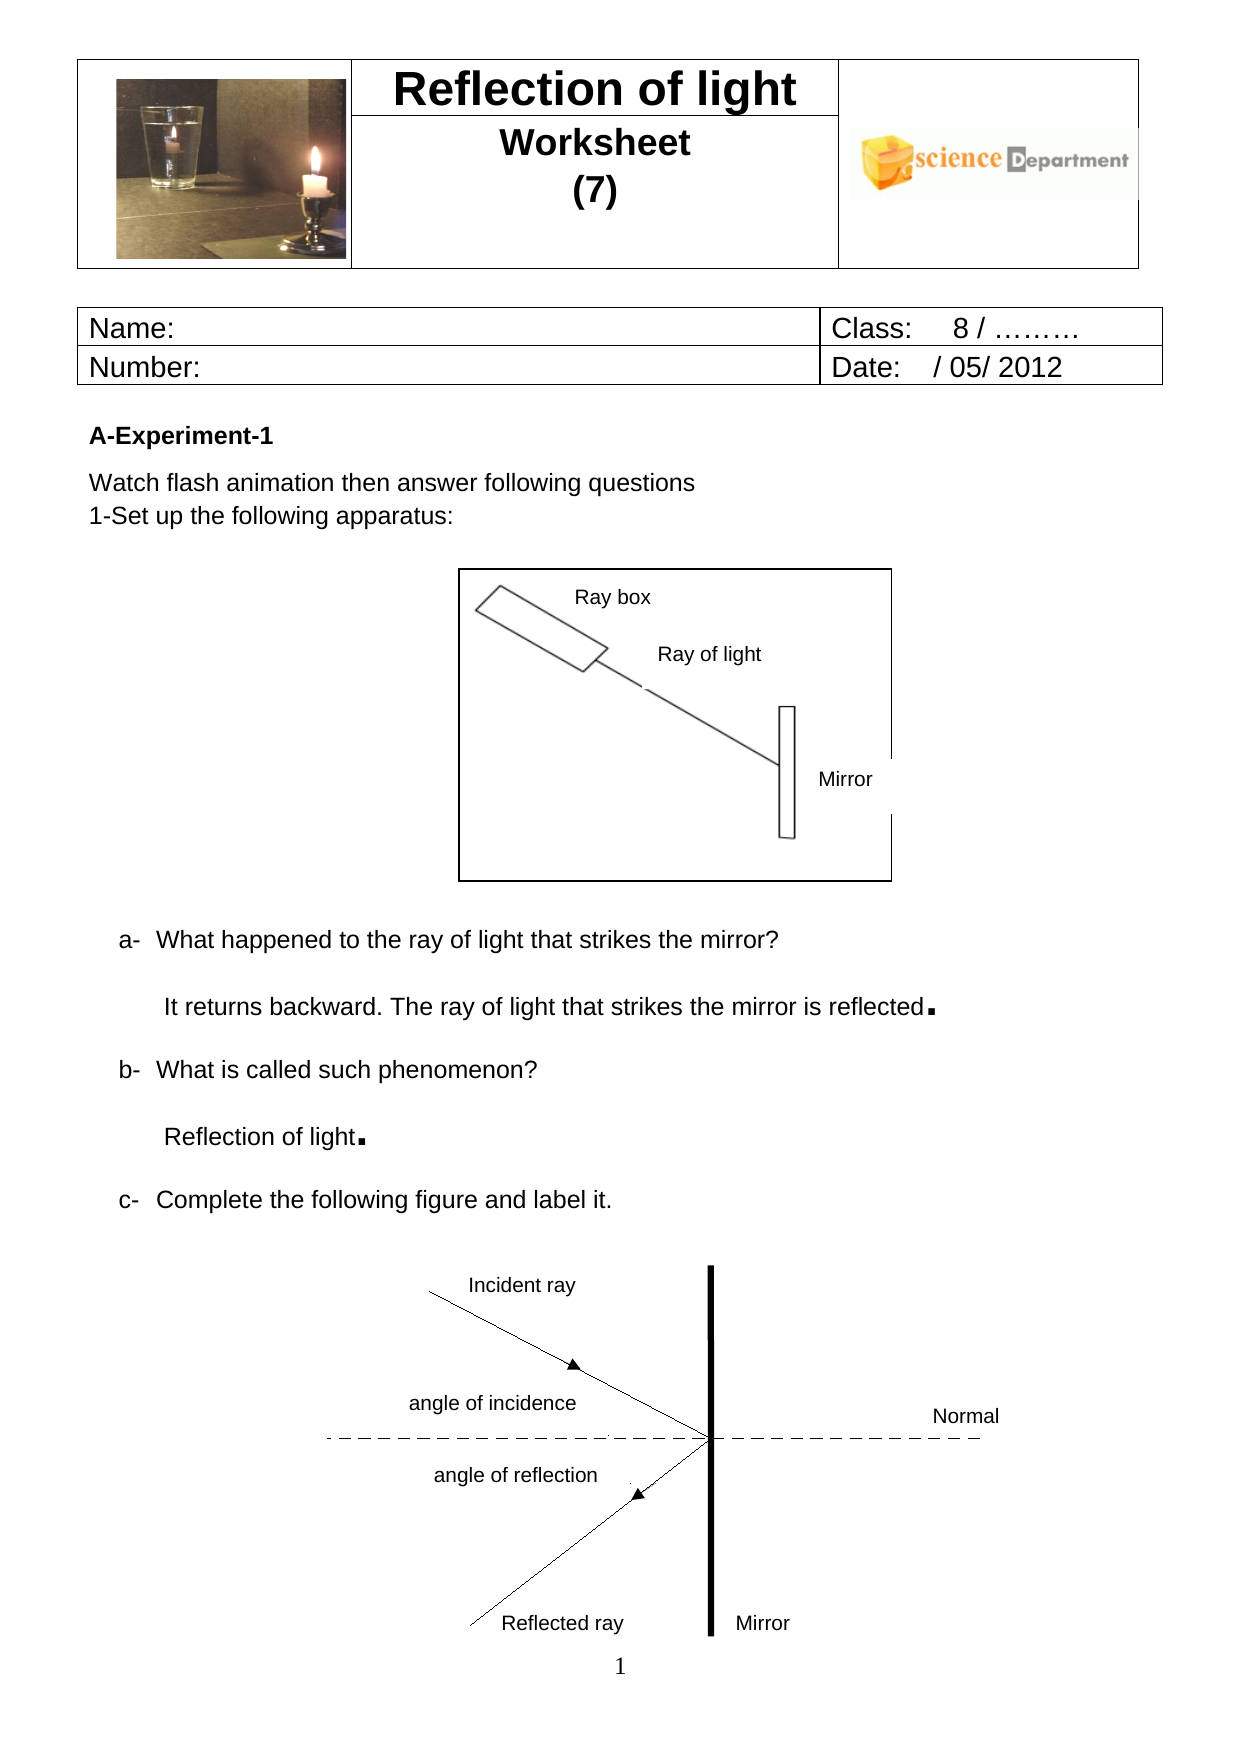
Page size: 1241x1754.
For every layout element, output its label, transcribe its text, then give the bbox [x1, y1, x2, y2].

text A-Experiment-1 [89, 421, 1152, 450]
table_header Reflection of light [352, 60, 838, 115]
text Watch flash animation then answer following questions [89, 468, 1152, 497]
table_header [839, 60, 1138, 268]
list Complete the following figure and label it. [118, 1185, 1152, 1214]
table_cell Worksheet (7) [352, 116, 838, 268]
table_cell Date: / 05/ 2012 [821, 346, 1162, 384]
table_cell Number: [78, 346, 819, 384]
text It returns backward. The ray of light that strikes the mirror is reflected. [164, 972, 1152, 1025]
table_header Class: 8 / ……… [821, 308, 1162, 345]
text 1-Set up the following apparatus: [89, 501, 1152, 530]
picture [460, 570, 891, 880]
text Reflection of light. [164, 1102, 1152, 1155]
picture [849, 128, 1139, 200]
table_header [78, 60, 351, 268]
list What happened to the ray of light that strikes the mirror? [118, 925, 1152, 954]
list What is called such phenomenon? [118, 1055, 1152, 1084]
table_header Name: [78, 308, 819, 345]
